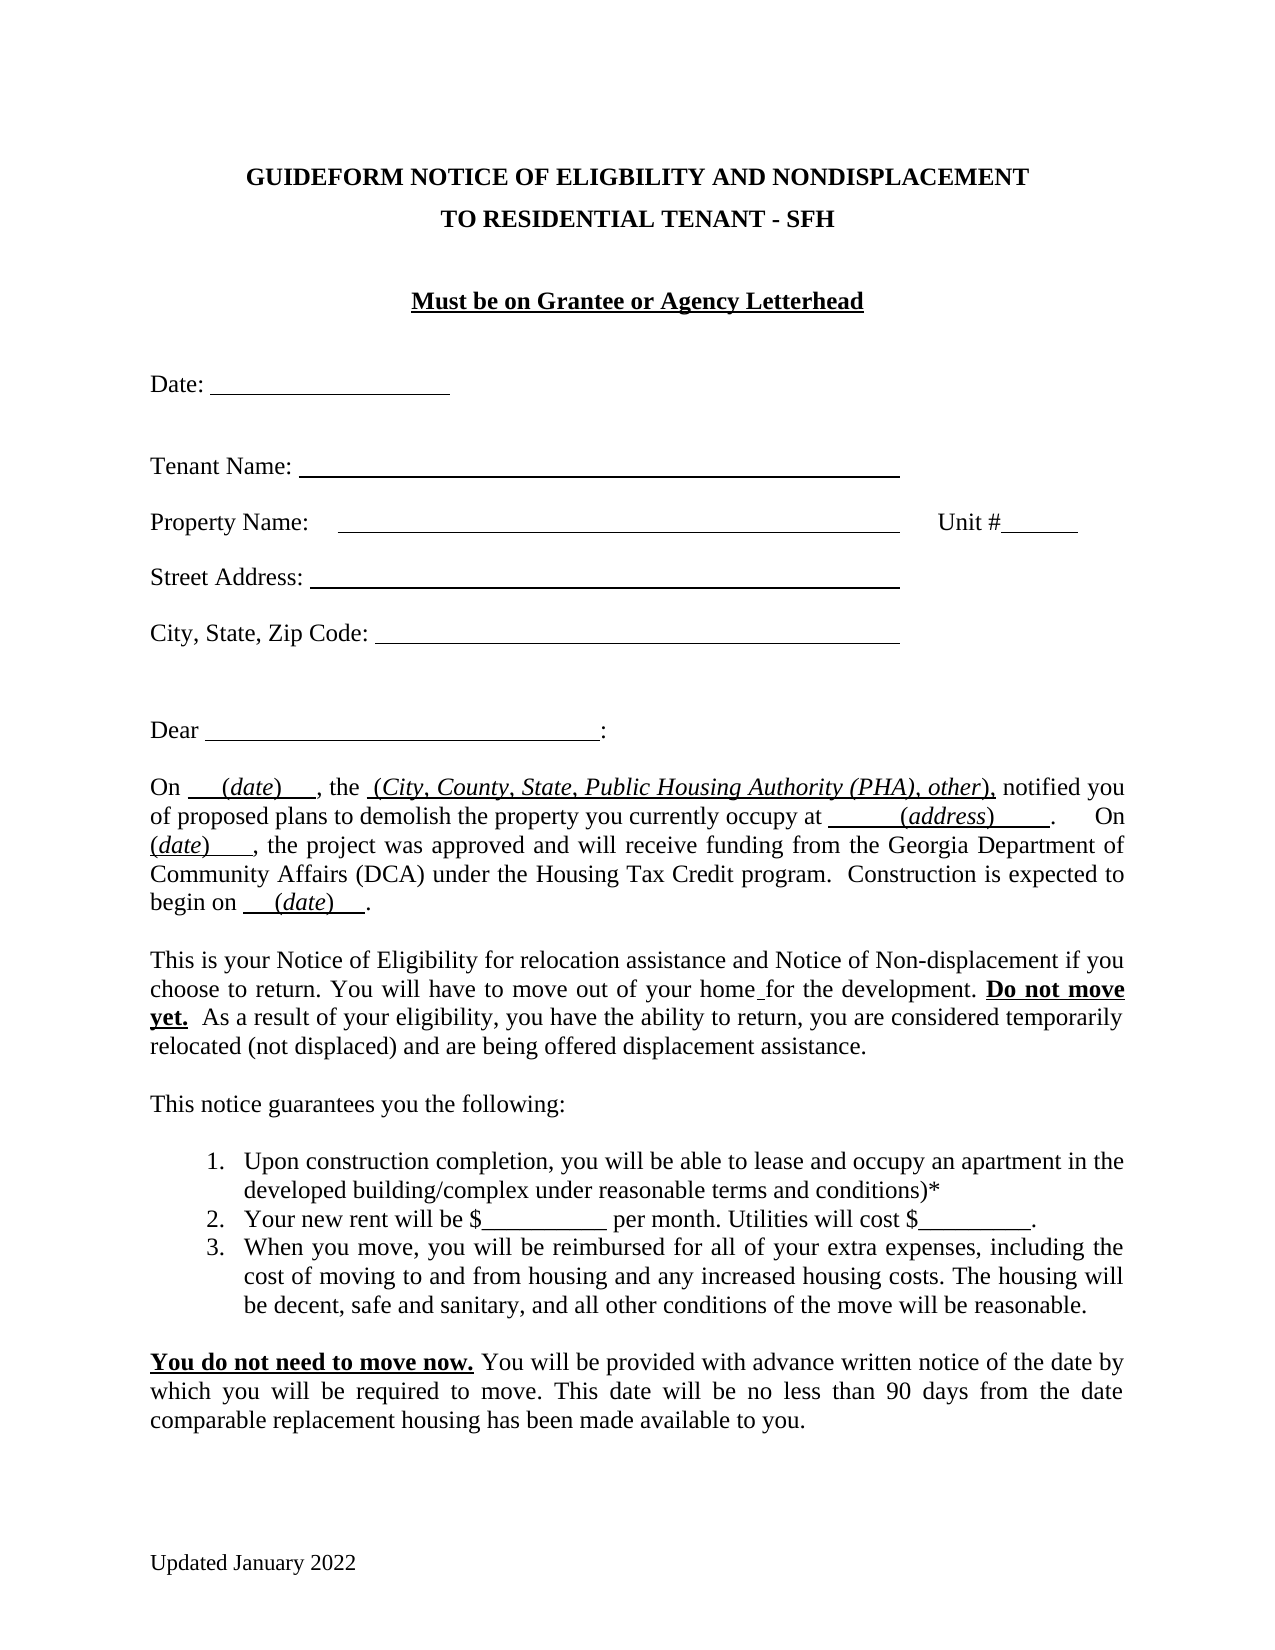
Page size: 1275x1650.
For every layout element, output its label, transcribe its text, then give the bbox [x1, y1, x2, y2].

text GUIDEFORM NOTICE OF ELIGBILITY AND NONDISPLACEMENT [150, 162, 1125, 191]
text City, State, Zip Code: [150, 618, 1125, 647]
text Must be on Grantee or Agency Letterhead [150, 286, 1125, 315]
text Date: [150, 369, 1125, 397]
text Tenant Name: [150, 451, 1125, 480]
text TO RESIDENTIAL TENANT - SFH [150, 204, 1125, 232]
text This notice guarantees you the following: [150, 1089, 1125, 1117]
text Dear : [150, 715, 1125, 744]
text On (date) , the (City, County, State, Public Housing Authority (PHA), other), notified you of proposed plans to demolish the property you currently occupy at (address) . On (date) , the project was approved and will receive funding from the Georgia Department of Community Affairs (DCA) under the Housing Tax Credit program. Construction is expected to begin on (date) . [150, 772, 1125, 916]
text This is your Notice of Eligibility for relocation assistance and Notice of Non-displacement if you choose to return. You will have to move out of your home for the development. Do not move yet. As a result of your eligibility, you have the ability to return, you are considered temporarily relocated (not displaced) and are being offered displacement assistance. [150, 945, 1125, 1060]
text Property Name: Unit # [150, 507, 1125, 536]
list Upon construction completion, you will be able to lease and occupy an apartment in the developed building/complex under reasonable terms and conditions)* [206, 1146, 1125, 1204]
text You do not need to move now. You will be provided with advance written notice of the date by which you will be required to move. This date will be no less than 90 days from the date comparable replacement housing has been made available to you. [150, 1347, 1125, 1434]
list Your new rent will be $__________ per month. Utilities will cost $_________. [206, 1204, 1125, 1232]
list When you move, you will be reimbursed for all of your extra expenses, including the cost of moving to and from housing and any increased housing costs. The housing will be decent, safe and sanitary, and all other conditions of the move will be reasonable. [206, 1232, 1125, 1319]
text Street Address: [150, 562, 1125, 591]
